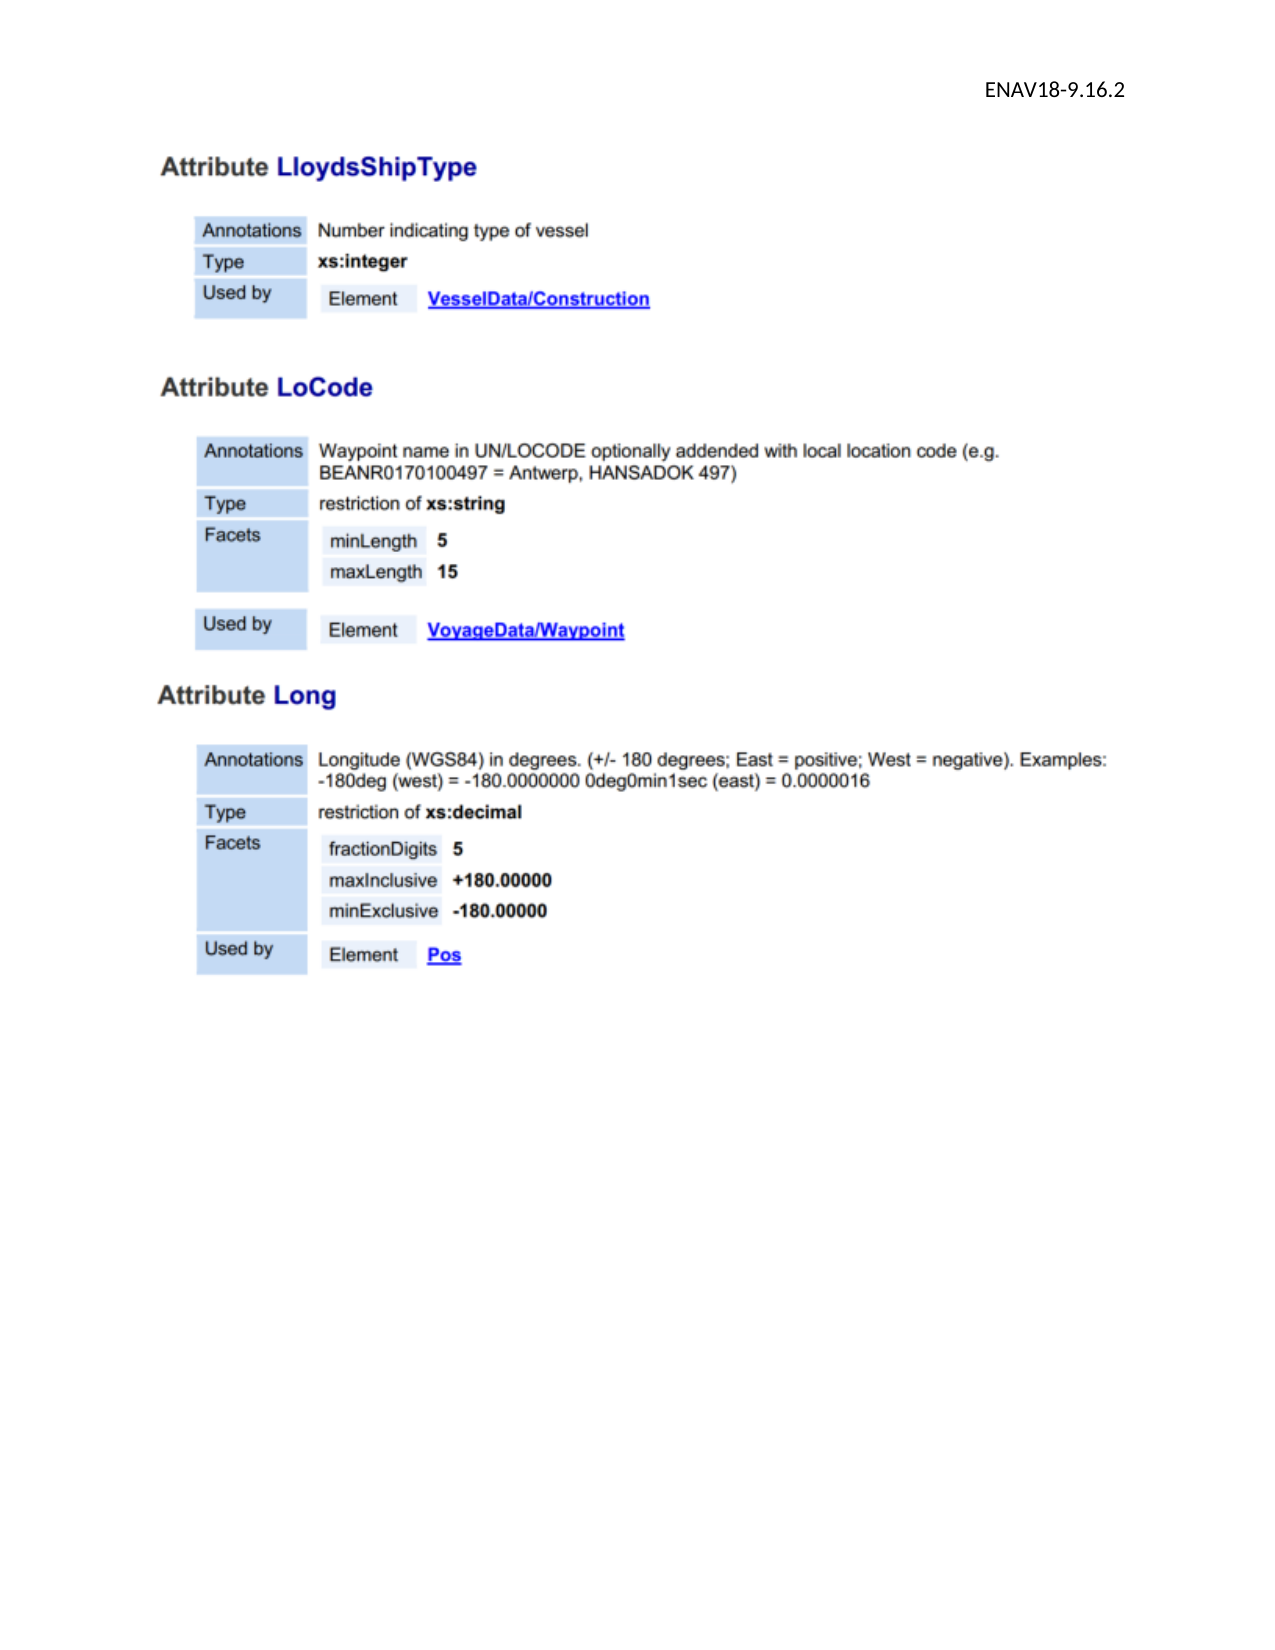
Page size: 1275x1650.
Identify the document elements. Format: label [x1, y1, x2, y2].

picture [150, 679, 1111, 983]
picture [150, 150, 1007, 599]
picture [150, 602, 632, 655]
